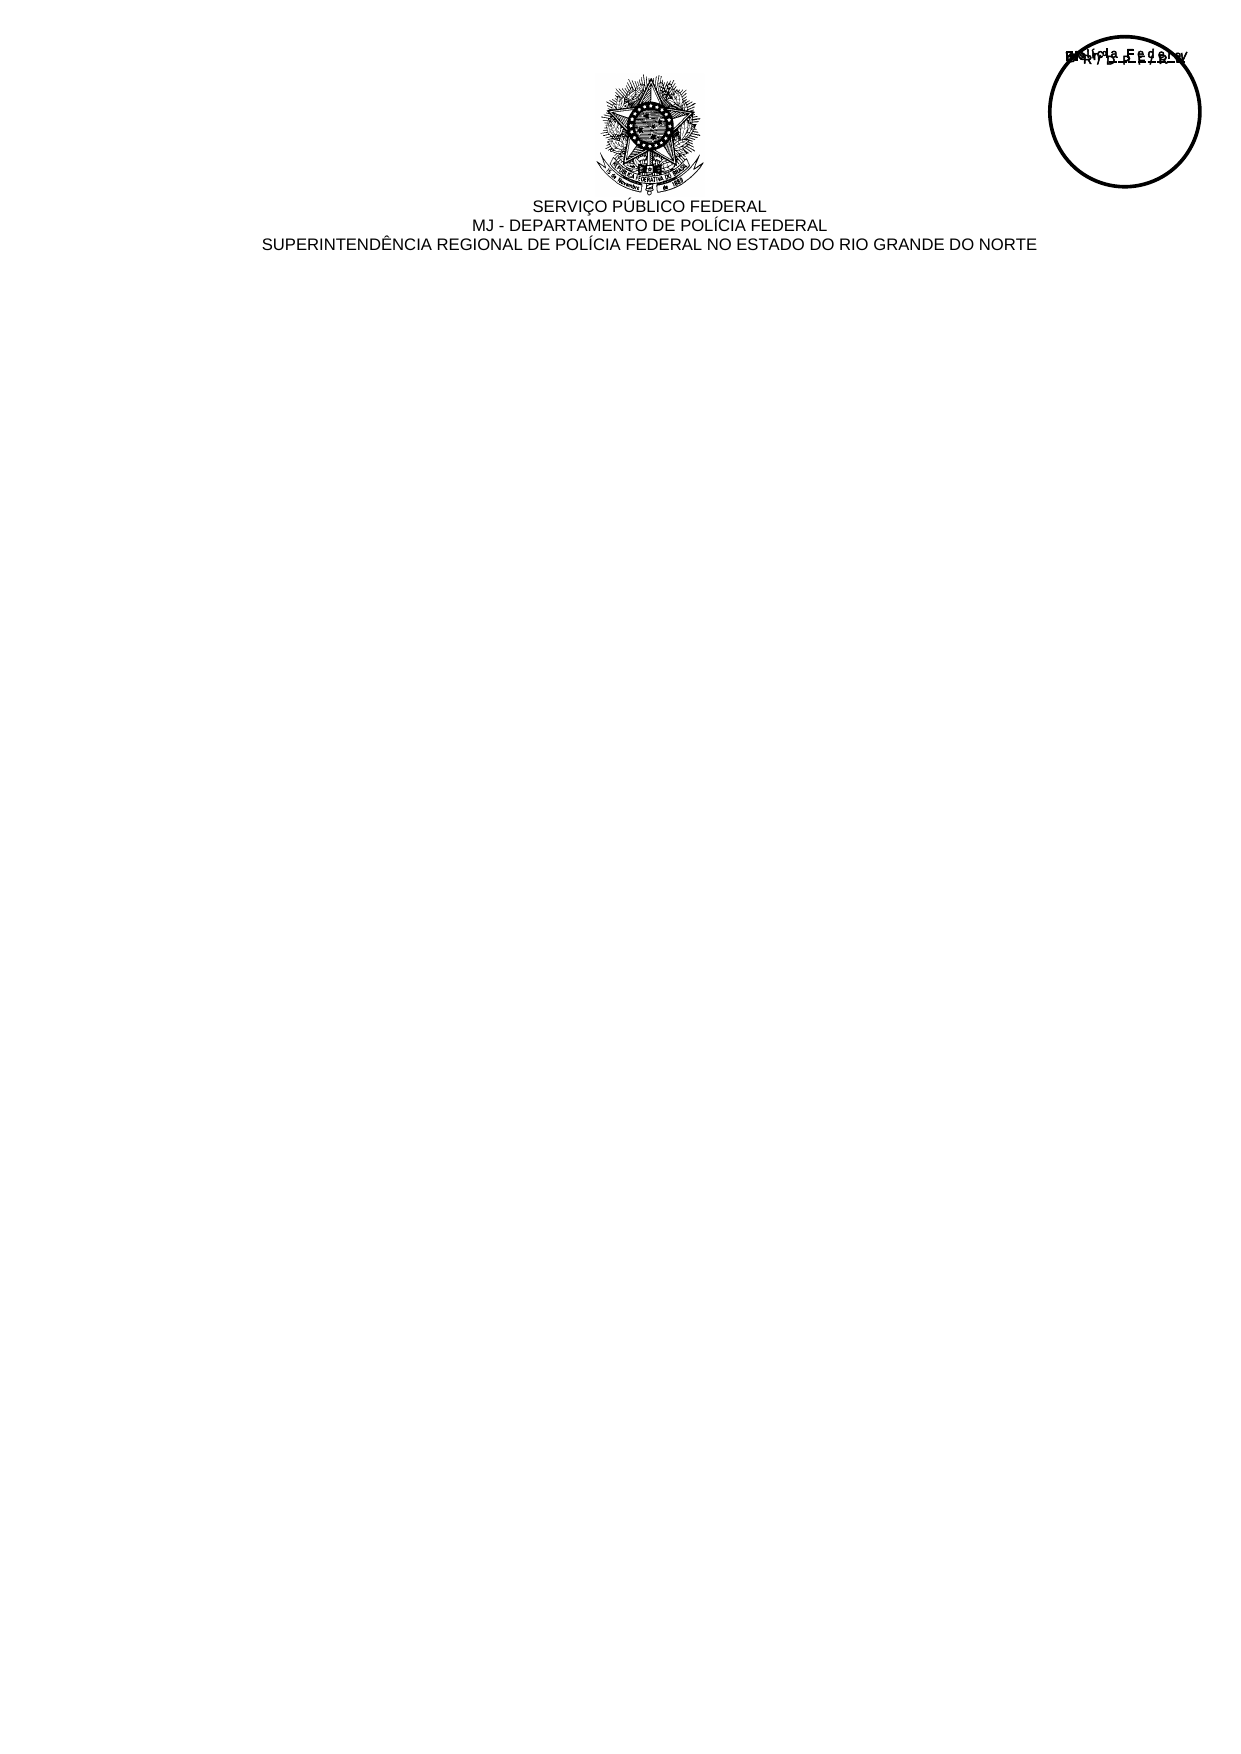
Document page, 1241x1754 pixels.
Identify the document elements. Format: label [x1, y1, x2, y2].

picture [594, 73, 705, 197]
